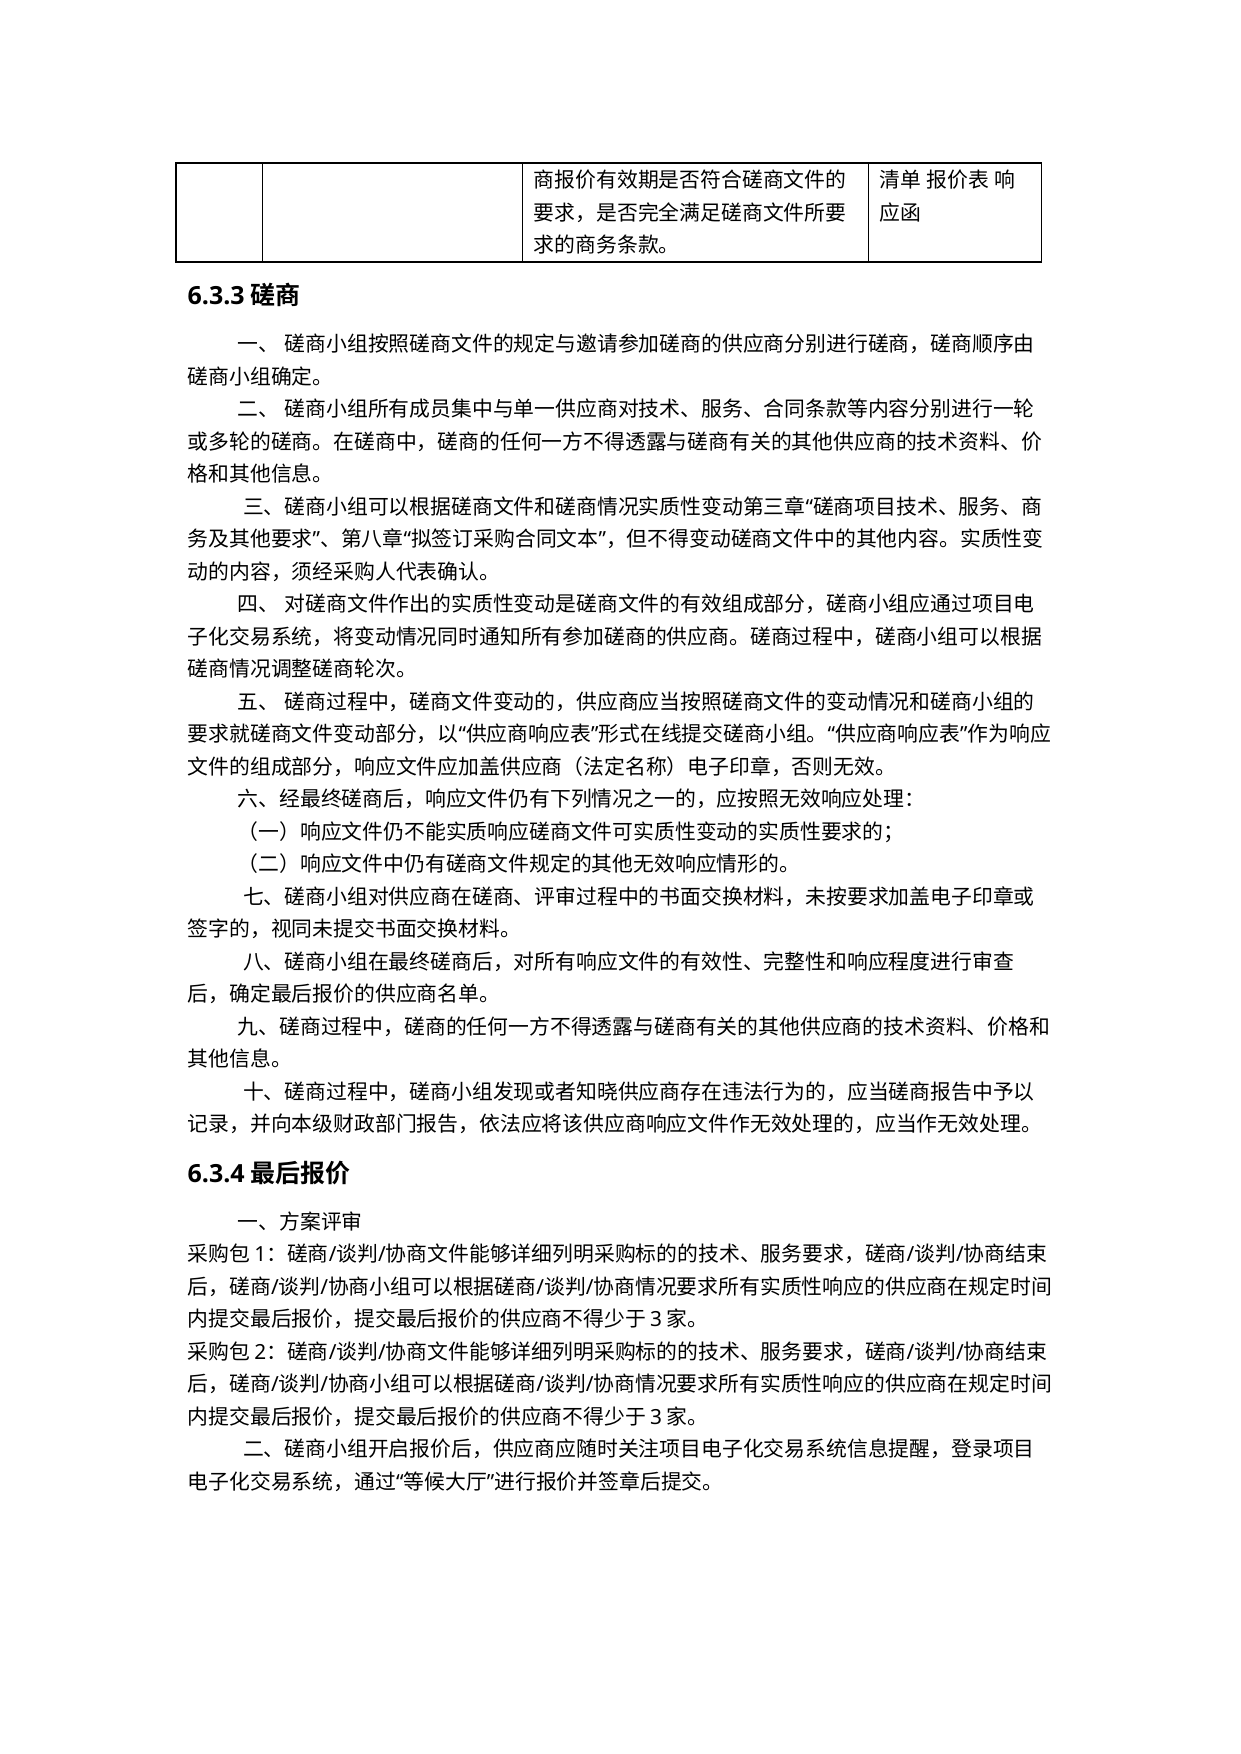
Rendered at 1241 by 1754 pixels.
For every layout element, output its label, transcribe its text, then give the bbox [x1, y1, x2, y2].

text 七、磋商小组对供应商在磋商、评审过程中的书面交换材料，未按要求加盖电子印章或签字的，视同未提交书面交换材料。 [187, 880, 1053, 945]
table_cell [523, 164, 868, 261]
text 采购包1：磋商/谈判/协商文件能够详细列明采购标的的技术、服务要求，磋商/谈判/协商结束后，磋商/谈判/协商小组可以根据磋商/谈判/协商情况要求所有实质性响应的供应商在规定时间内提交最后报价，提交最后报价的供应商不得少于3家。 [187, 1238, 1053, 1335]
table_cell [263, 164, 522, 261]
text 一、 磋商小组按照磋商文件的规定与邀请参加磋商的供应商分别进行磋商，磋商顺序由磋商小组确定。 [187, 328, 1053, 393]
text 八、磋商小组在最终磋商后，对所有响应文件的有效性、完整性和响应程度进行审查后，确定最后报价的供应商名单。 [187, 945, 1053, 1010]
text 三、磋商小组可以根据磋商文件和磋商情况实质性变动第三章“磋商项目技术、服务、商务及其他要求”、第八章“拟签订采购合同文本”，但不得变动磋商文件中的其他内容。实质性变动的内容，须经采购人代表确认。 [187, 490, 1053, 588]
text 二、磋商小组开启报价后，供应商应随时关注项目电子化交易系统信息提醒，登录项目电子化交易系统，通过“等候大厅”进行报价并签章后提交。 [187, 1433, 1053, 1498]
text （一）响应文件仍不能实质响应磋商文件可实质性变动的实质性要求的； [187, 815, 1053, 848]
text 二、 磋商小组所有成员集中与单一供应商对技术、服务、合同条款等内容分别进行一轮或多轮的磋商。在磋商中，磋商的任何一方不得透露与磋商有关的其他供应商的技术资料、价格和其他信息。 [187, 393, 1053, 490]
text （二）响应文件中仍有磋商文件规定的其他无效响应情形的。 [187, 848, 1053, 880]
table_cell 2 [177, 164, 262, 261]
text 一、方案评审 [187, 1205, 1053, 1238]
text 五、 磋商过程中，磋商文件变动的，供应商应当按照磋商文件的变动情况和磋商小组的要求就磋商文件变动部分，以“供应商响应表”形式在线提交磋商小组。“供应商响应表”作为响应文件的组成部分，响应文件应加盖供应商（法定名称）电子印章，否则无效。 [187, 685, 1053, 783]
text 采购包2：磋商/谈判/协商文件能够详细列明采购标的的技术、服务要求，磋商/谈判/协商结束后，磋商/谈判/协商小组可以根据磋商/谈判/协商情况要求所有实质性响应的供应商在规定时间内提交最后报价，提交最后报价的供应商不得少于3家。 [187, 1335, 1053, 1433]
text 九、磋商过程中，磋商的任何一方不得透露与磋商有关的其他供应商的技术资料、价格和其他信息。 [187, 1010, 1053, 1075]
text 六、经最终磋商后，响应文件仍有下列情况之一的，应按照无效响应处理： [187, 783, 1053, 815]
text 十、磋商过程中，磋商小组发现或者知晓供应商存在违法行为的，应当磋商报告中予以记录，并向本级财政部门报告，依法应将该供应商响应文件作无效处理的，应当作无效处理。 [187, 1075, 1053, 1140]
text 四、 对磋商文件作出的实质性变动是磋商文件的有效组成部分，磋商小组应通过项目电子化交易系统，将变动情况同时通知所有参加磋商的供应商。磋商过程中，磋商小组可以根据磋商情况调整磋商轮次。 [187, 588, 1053, 685]
text 6.3.3磋商 [187, 263, 1053, 328]
text 6.3.4最后报价 [187, 1140, 1053, 1205]
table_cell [869, 164, 1041, 261]
